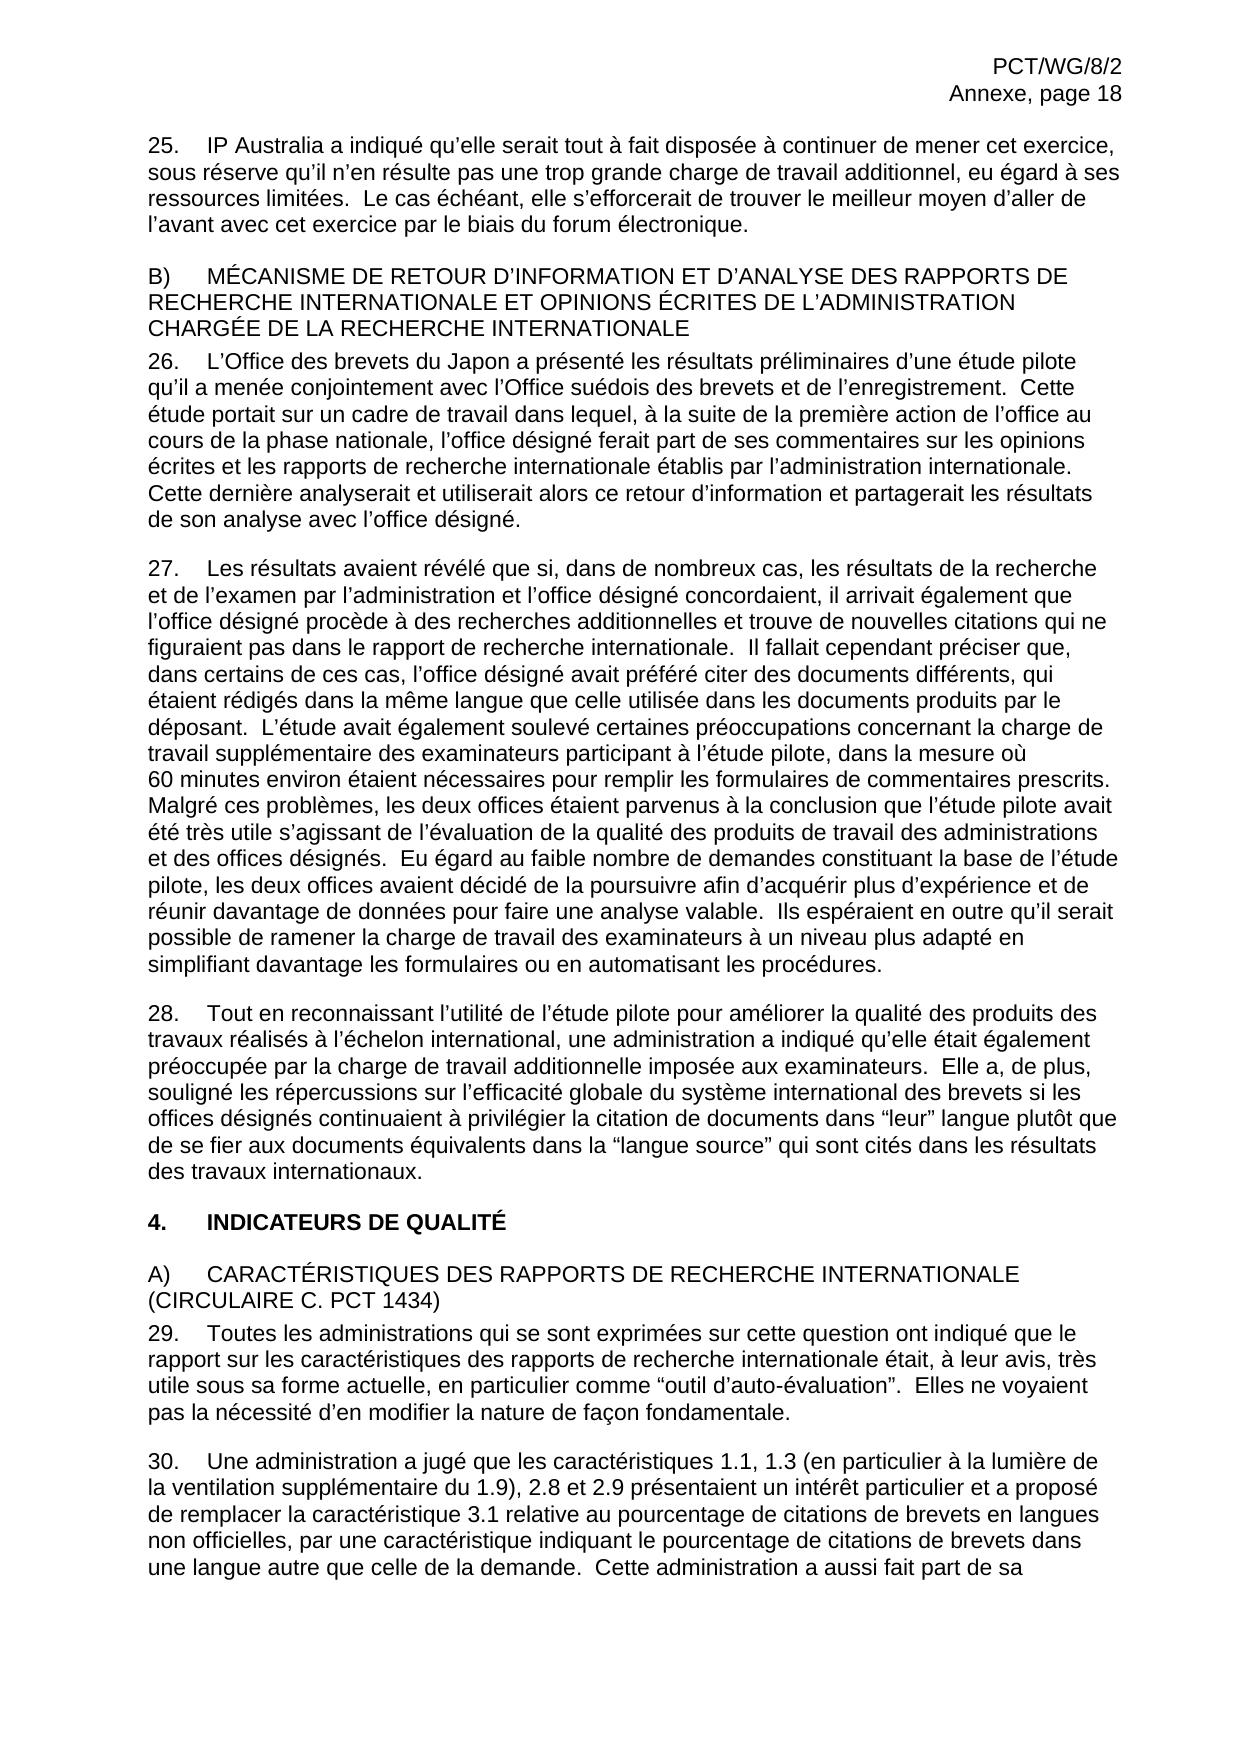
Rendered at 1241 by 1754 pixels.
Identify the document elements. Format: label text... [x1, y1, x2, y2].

text IP Australia a indiqué qu’elle serait tout à fait disposée à continuer de mener cet exercice, sous réserve qu’il n’en résulte pas une trop grande charge de travail additionnel, eu égard à ses ressources limitées. Le cas échéant, elle s’efforcerait de trouver le meilleur moyen d’aller de l’avant avec cet exercice par le biais du forum électronique. [148, 132, 1122, 238]
subtitle a) Caractéristiques des rapports de Recherche internationale (Circulaire C. PCT 1434) [148, 1261, 1122, 1313]
text Tout en reconnaissant l’utilité de l’étude pilote pour améliorer la qualité des produits des travaux réalisés à l’échelon international, une administration a indiqué qu’elle était également préoccupée par la charge de travail additionnelle imposée aux examinateurs. Elle a, de plus, souligné les répercussions sur l’efficacité globale du système international des brevets si les offices désignés continuaient à privilégier la citation de documents dans “leur” langue plutôt que de se fier aux documents équivalents dans la “langue source” qui sont cités dans les résultats des travaux internationaux. [148, 1000, 1122, 1184]
text Les résultats avaient révélé que si, dans de nombreux cas, les résultats de la recherche et de l’examen par l’administration et l’office désigné concordaient, il arrivait également que l’office désigné procède à des recherches additionnelles et trouve de nouvelles citations qui ne figuraient pas dans le rapport de recherche internationale. Il fallait cependant préciser que, dans certains de ces cas, l’office désigné avait préféré citer des documents différents, qui étaient rédigés dans la même langue que celle utilisée dans les documents produits par le déposant. L’étude avait également soulevé certaines préoccupations concernant la charge de travail supplémentaire des examinateurs participant à l’étude pilote, dans la mesure où 60 minutes environ étaient nécessaires pour remplir les formulaires de commentaires prescrits. Malgré ces problèmes, les deux offices étaient parvenus à la conclusion que l’étude pilote avait été très utile s’agissant de l’évaluation de la qualité des produits de travail des administrations et des offices désignés. Eu égard au faible nombre de demandes constituant la base de l’étude pilote, les deux offices avaient décidé de la poursuivre afin d’acquérir plus d’expérience et de réunir davantage de données pour faire une analyse valable. Ils espéraient en outre qu’il serait possible de ramener la charge de travail des examinateurs à un niveau plus adapté en simplifiant davantage les formulaires ou en automatisant les procédures. [148, 555, 1122, 977]
text Une administration a jugé que les caractéristiques 1.1, 1.3 (en particulier à la lumière de la ventilation supplémentaire du 1.9), 2.8 et 2.9 présentaient un intérêt particulier et a proposé de remplacer la caractéristique 3.1 relative au pourcentage de citations de brevets en langues non officielles, par une caractéristique indiquant le pourcentage de citations de brevets dans une langue autre que celle de la demande. Cette administration a aussi fait part de sa [148, 1448, 1122, 1580]
text L’Office des brevets du Japon a présenté les résultats préliminaires d’une étude pilote qu’il a menée conjointement avec l’Office suédois des brevets et de l’enregistrement. Cette étude portait sur un cadre de travail dans lequel, à la suite de la première action de l’office au cours de la phase nationale, l’office désigné ferait part de ses commentaires sur les opinions écrites et les rapports de recherche internationale établis par l’administration internationale. Cette dernière analyserait et utiliserait alors ce retour d’information et partagerait les résultats de son analyse avec l’office désigné. [148, 348, 1122, 532]
subtitle 4. INDICATEURS DE QualitÉ [148, 1209, 1122, 1236]
text Toutes les administrations qui se sont exprimées sur cette question ont indiqué que le rapport sur les caractéristiques des rapports de recherche internationale était, à leur avis, très utile sous sa forme actuelle, en particulier comme “outil d’auto-évaluation”. Elles ne voyaient pas la nécessité d’en modifier la nature de façon fondamentale. [148, 1320, 1122, 1425]
subtitle b) mécanisme DE RETOUR D’INFORMATION ET D’ANALYSE DES rapports de recherche internationale ET oPINIONS ÉCRITES DE L’ADMINISTRATION CHARGÉE DE LA RECHERCHE INTERNATIONALE [148, 263, 1122, 342]
